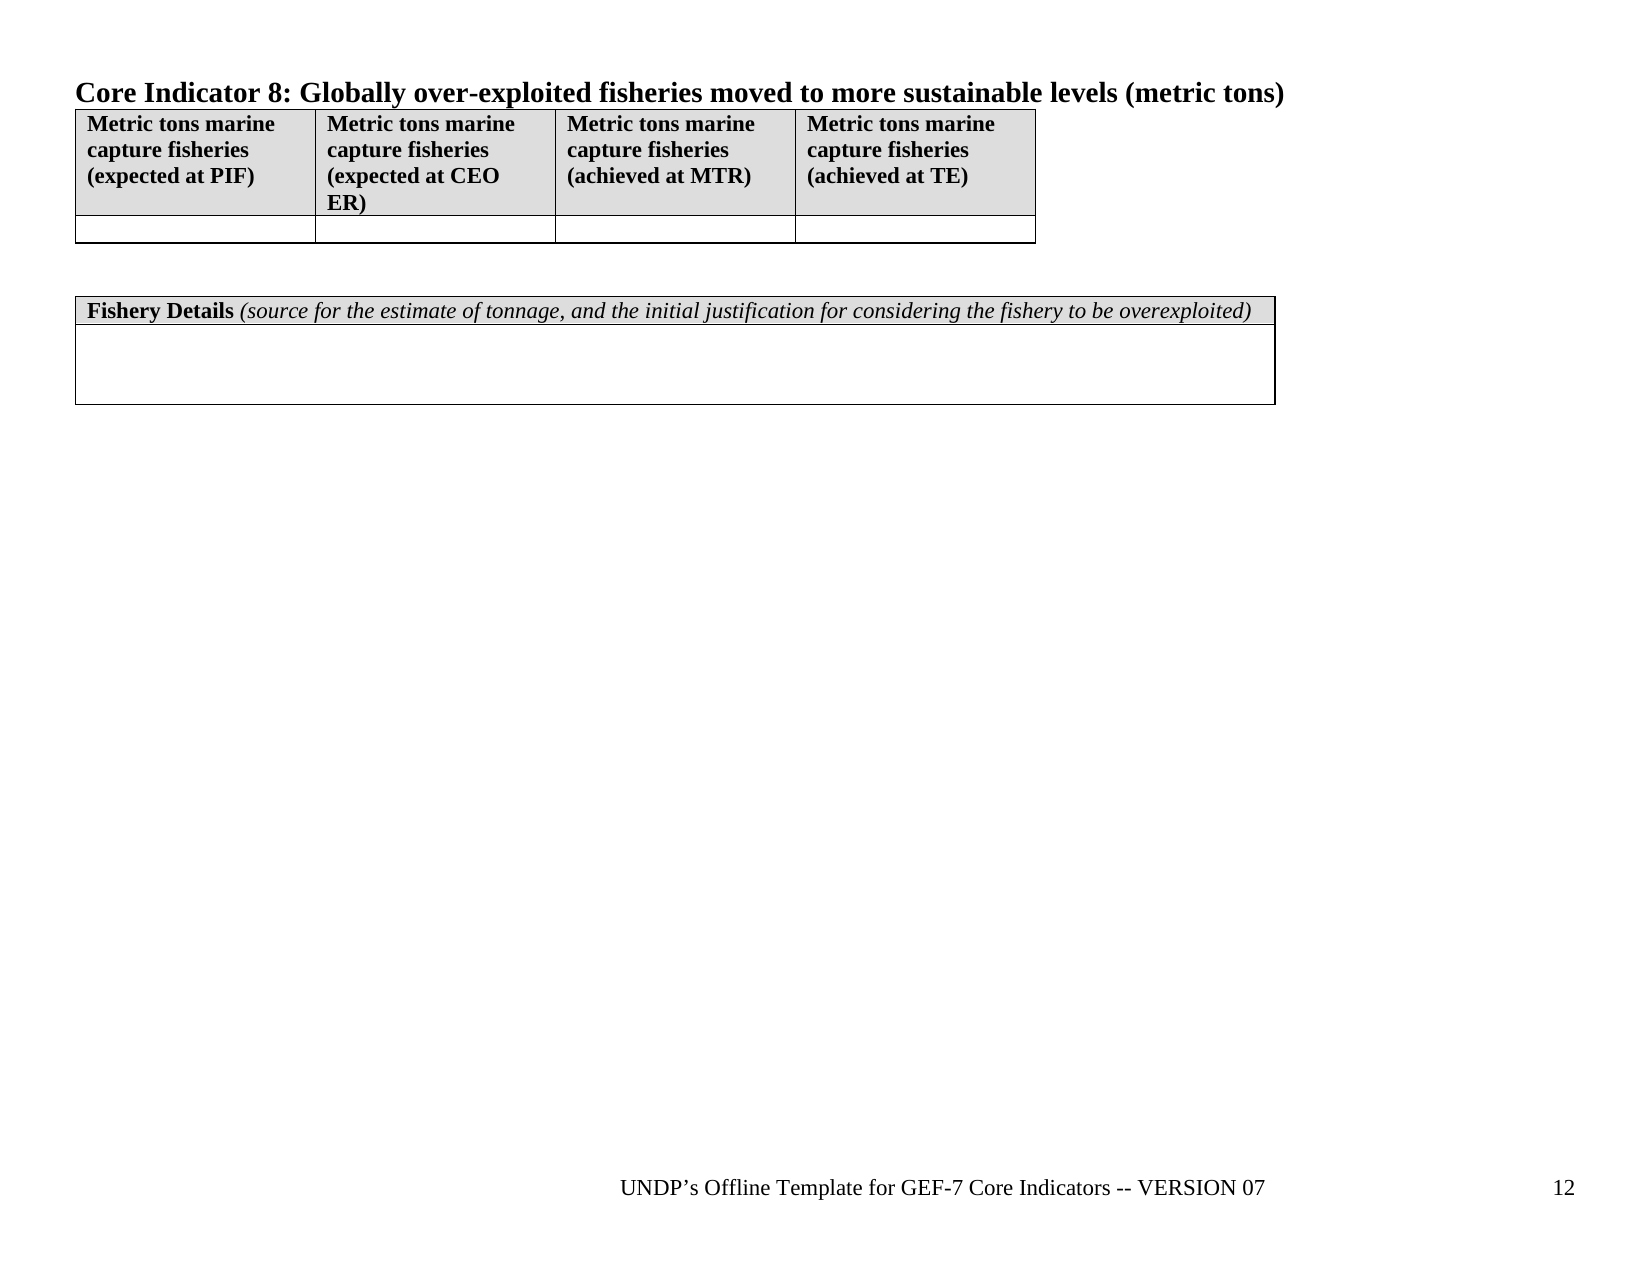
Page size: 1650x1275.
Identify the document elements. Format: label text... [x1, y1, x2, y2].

table_header Metric tons marine capture fisheries (expected at CEO ER) [316, 110, 555, 215]
table_cell [76, 325, 1274, 404]
table_cell [316, 216, 555, 242]
subtitle Core Indicator 8: Globally over-exploited fisheries moved to more sustainable levels (metric tons) [75, 75, 1575, 108]
table_cell [796, 216, 1035, 242]
table_header Metric tons marine capture fisheries (achieved at TE) [796, 110, 1035, 215]
table_cell [556, 216, 795, 242]
table_header Fishery Details (source for the estimate of tonnage, and the initial justification for considering the fishery to be overexploited) [76, 297, 1274, 323]
table_header Metric tons marine capture fisheries (expected at PIF) [76, 110, 315, 215]
table_header Metric tons marine capture fisheries (achieved at MTR) [556, 110, 795, 215]
table_cell [76, 216, 315, 242]
